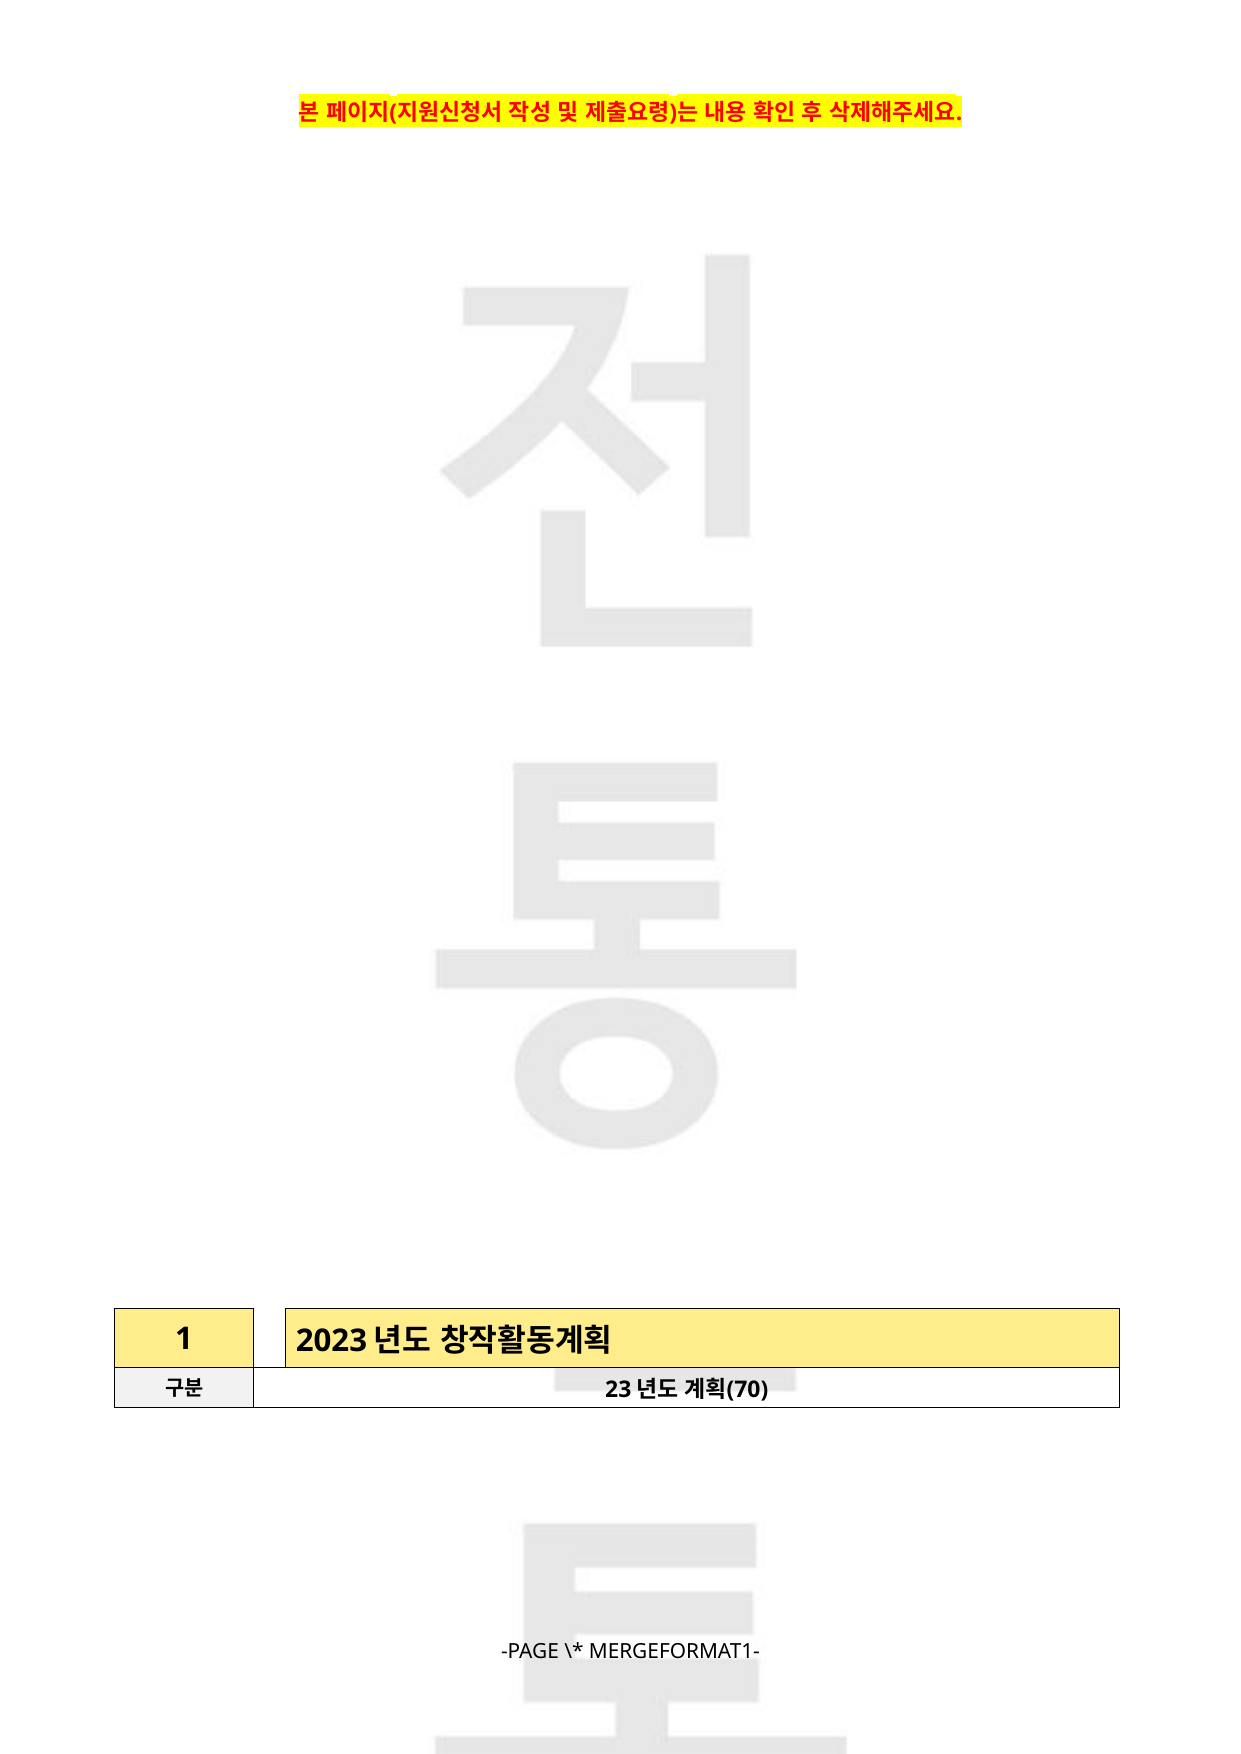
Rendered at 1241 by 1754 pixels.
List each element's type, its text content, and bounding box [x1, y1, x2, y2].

table_header [254, 1309, 285, 1367]
table_cell 구분 [115, 1368, 253, 1407]
table_header 1 [115, 1309, 253, 1367]
table_cell 23년도 계획(70) [254, 1368, 1119, 1407]
table_header 2023년도 창작활동계획 [286, 1309, 1119, 1367]
picture [125, 127, 1136, 1754]
